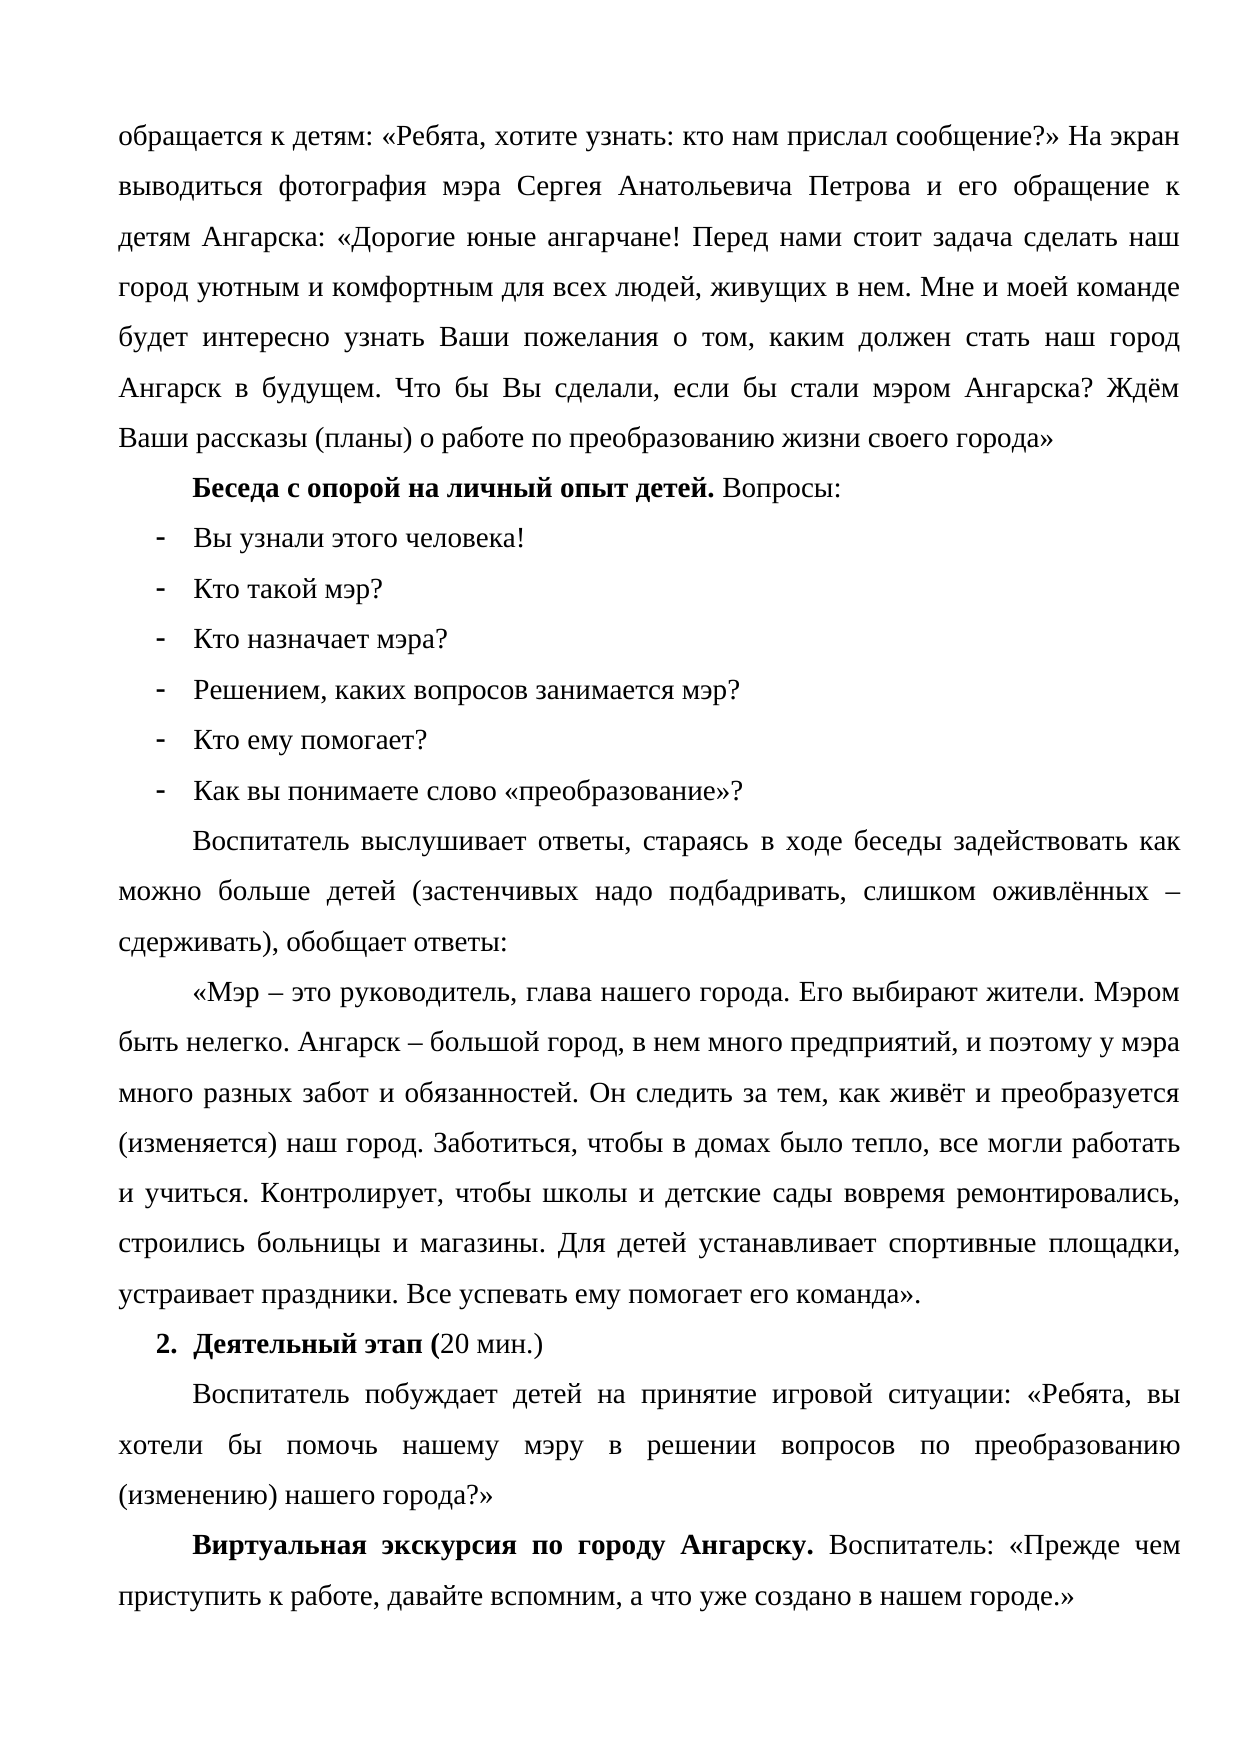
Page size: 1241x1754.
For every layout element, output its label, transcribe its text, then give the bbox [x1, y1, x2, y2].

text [118, 118, 1181, 453]
list Как вы понимаете слово «преобразование»? [156, 773, 1181, 806]
list Решением, каких вопросов занимается мэр? [156, 672, 1181, 706]
text Воспитатель побуждает детей на принятие игровой ситуации: «Ребята, вы хотели бы помочь нашему мэру в решении вопросов по преобразованию (изменению) нашего города?» [118, 1377, 1181, 1511]
text Беседа с опорой на личный опыт детей. Вопросы: [118, 470, 1181, 504]
text Воспитатель выслушивает ответы, стараясь в ходе беседы задействовать как можно больше детей (застенчивых надо подбадривать, слишком оживлённых – сдерживать), обобщает ответы: [118, 823, 1181, 957]
list Деятельный этап (20 мин.) [156, 1326, 1181, 1360]
list Кто ему помогает? [156, 722, 1181, 756]
text «Мэр – это руководитель, глава нашего города. Его выбирают жители. Мэром быть нелегко. Ангарск – большой город, в нем много предприятий, и поэтому у мэра много разных забот и обязанностей. Он следить за тем, как живёт и преобразуется (изменяется) наш город. Заботиться, чтобы в домах было тепло, все могли работать и учиться. Контролирует, чтобы школы и детские сады вовремя ремонтировались, строились больницы и магазины. Для детей устанавливает спортивные площадки, устраивает праздники. Все успевать ему помогает его команда». [118, 974, 1181, 1309]
list Кто такой мэр? [156, 571, 1181, 605]
list Кто назначает мэра? [156, 621, 1181, 655]
text Виртуальная экскурсия по городу Ангарску. Воспитатель: «Прежде чем приступить к работе, давайте вспомним, а что уже создано в нашем городе.» [118, 1527, 1181, 1611]
list Вы узнали этого человека! [156, 521, 1181, 554]
